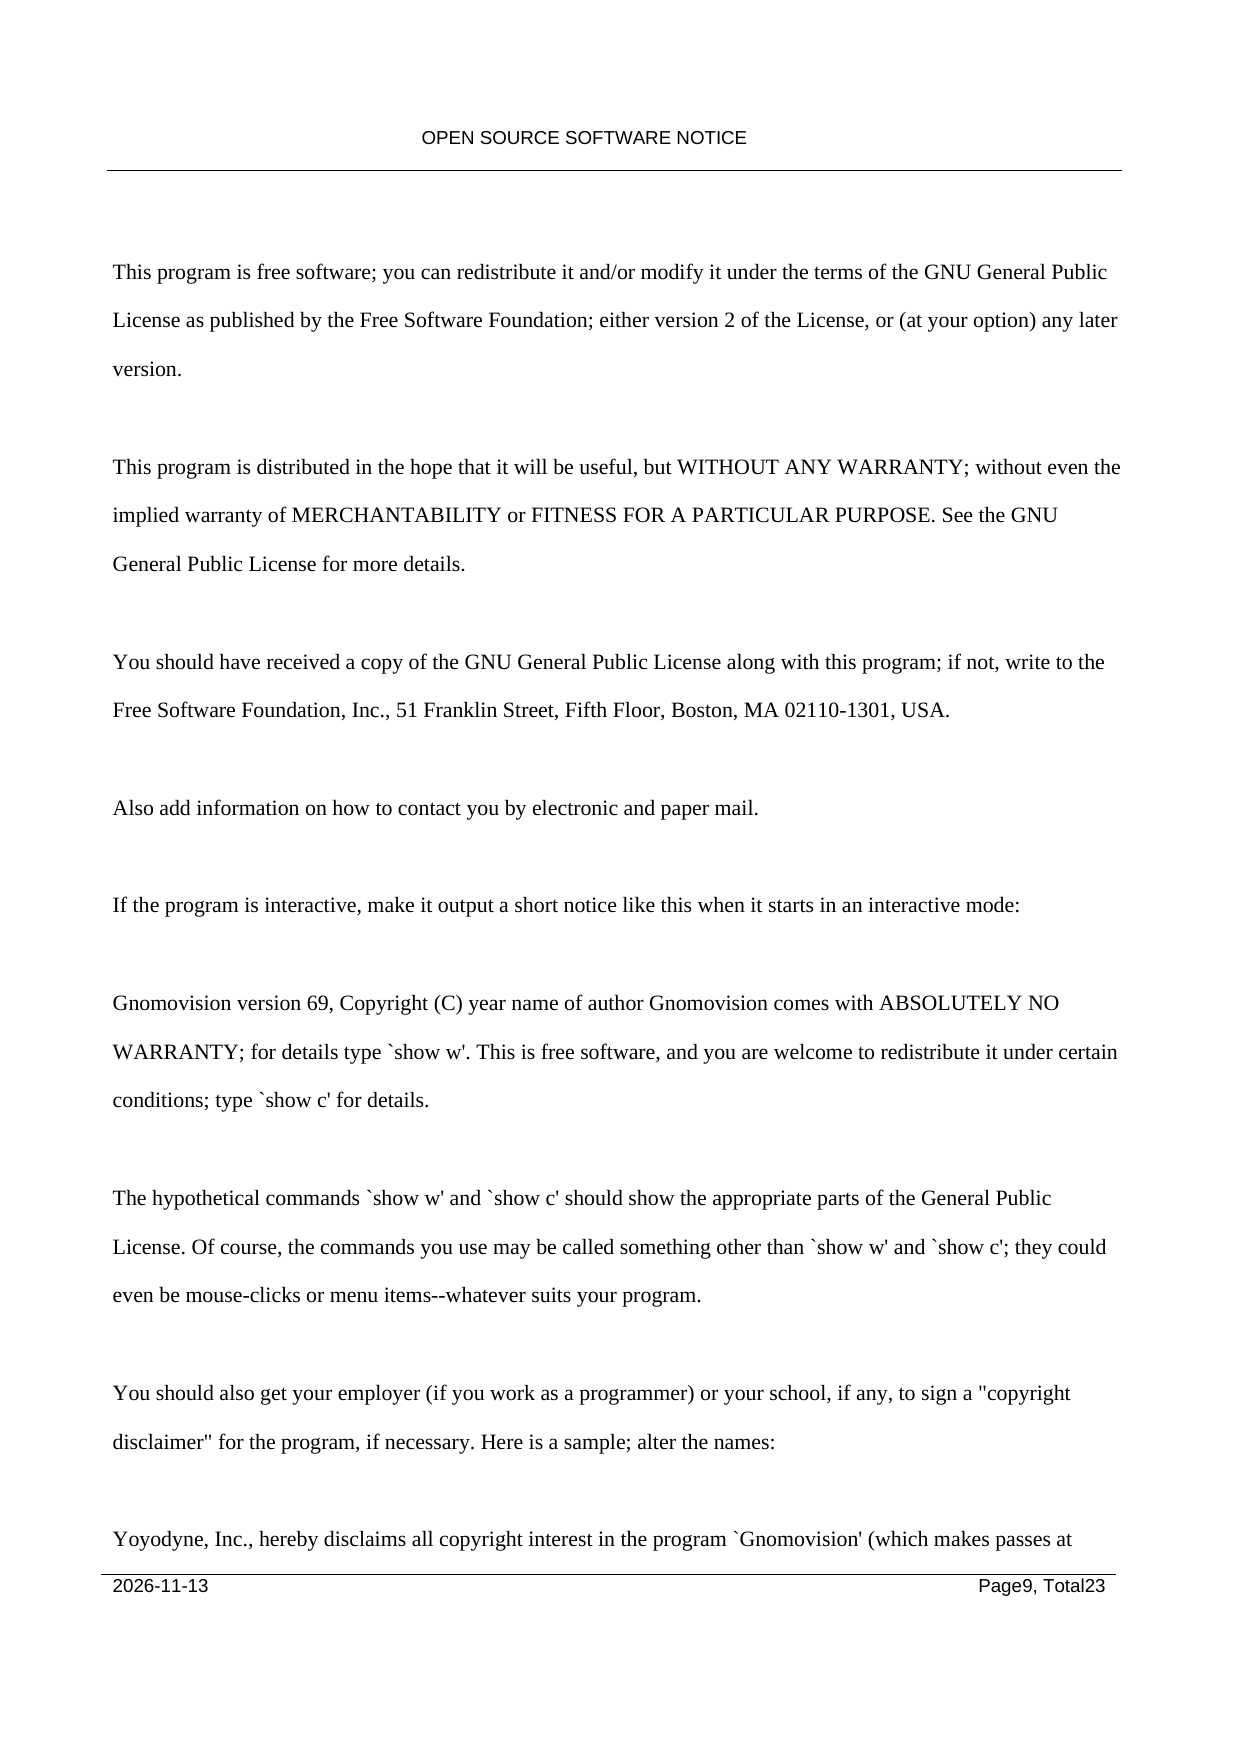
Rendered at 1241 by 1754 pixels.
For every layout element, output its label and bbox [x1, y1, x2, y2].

text [112, 206, 1128, 1555]
